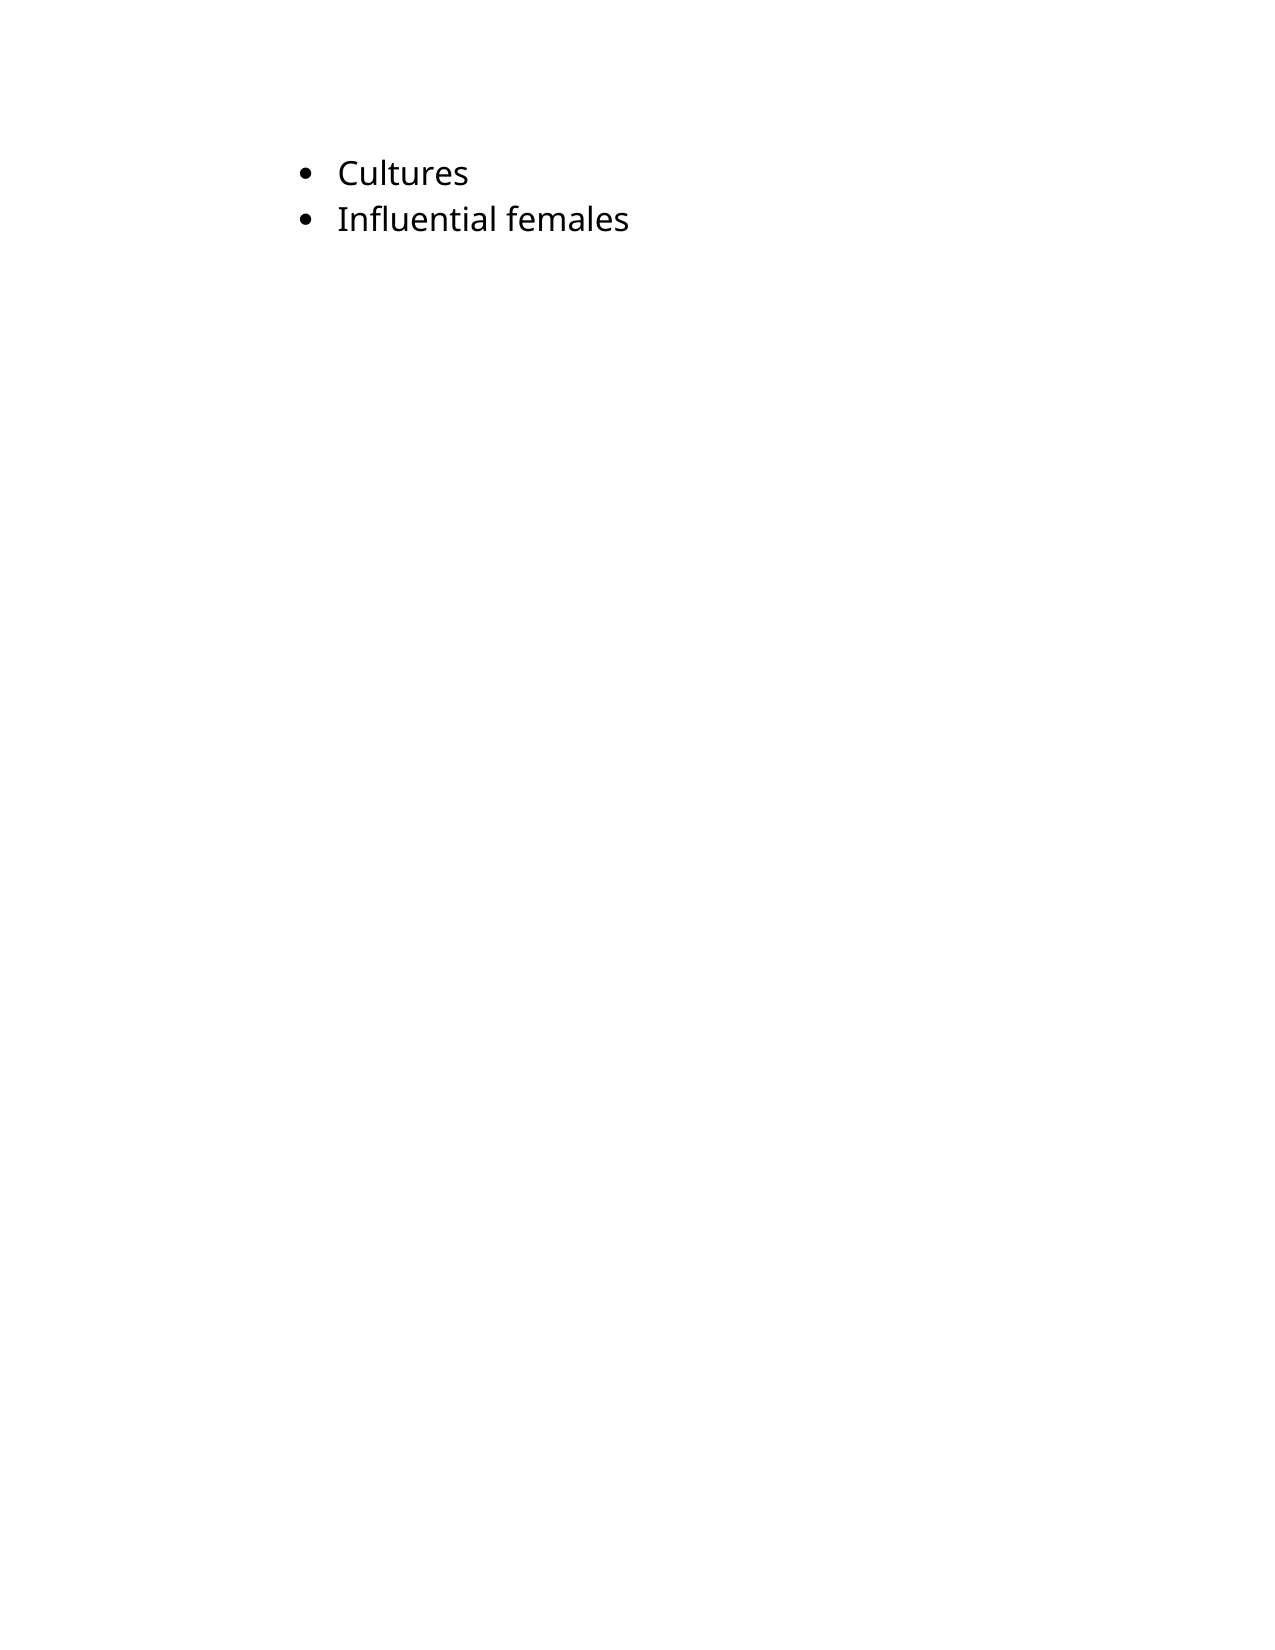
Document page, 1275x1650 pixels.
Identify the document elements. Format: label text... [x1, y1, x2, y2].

list Influential females [300, 195, 1087, 241]
list Cultures [300, 150, 1087, 195]
